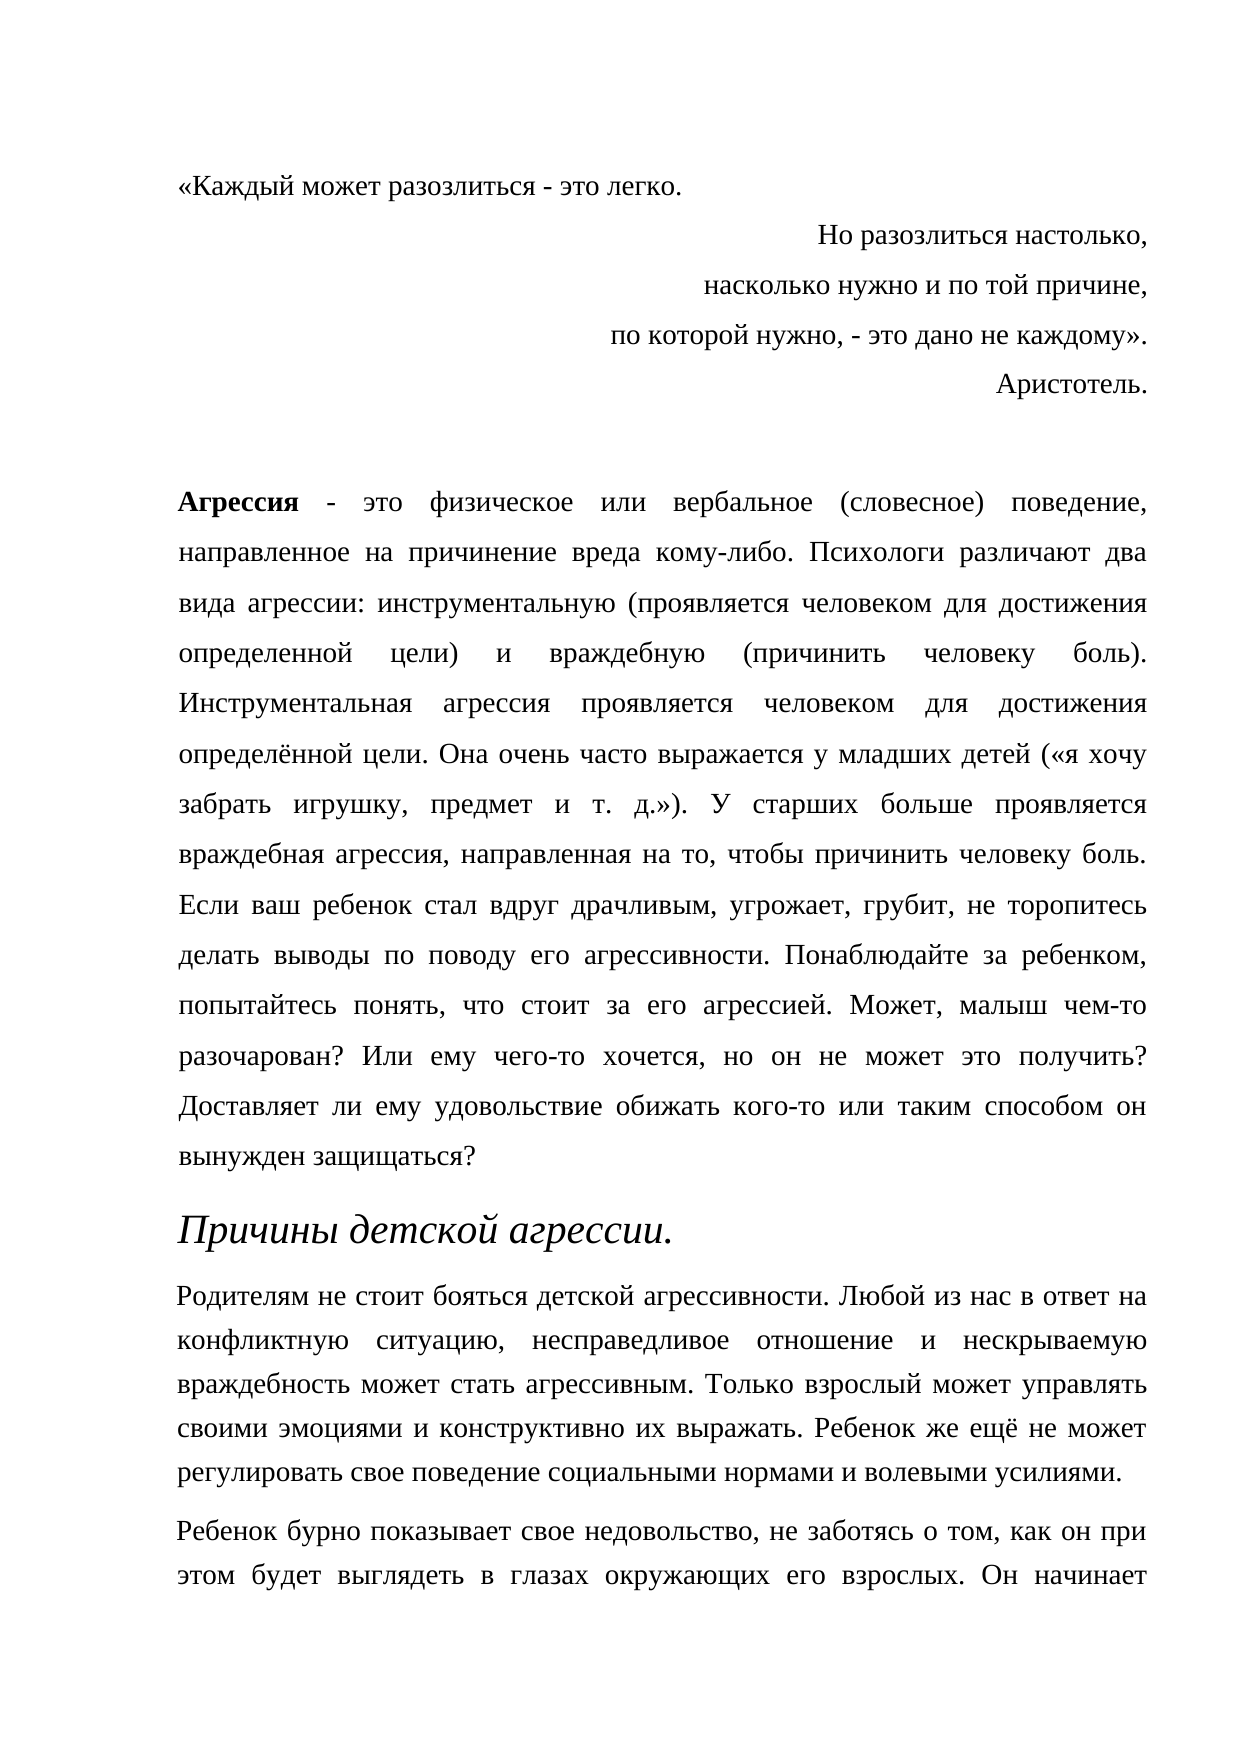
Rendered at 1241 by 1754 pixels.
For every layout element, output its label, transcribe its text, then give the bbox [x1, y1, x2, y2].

text Причины детской агрессии. [177, 1205, 1152, 1253]
text Агрессия - это физическое или вербальное (словесное) поведение, направленное на причинение вреда кому-либо. Психологи различают два вида агрессии: инструментальную (проявляется человеком для достижения определенной цели) и враждебную (причинить человеку боль). Инструментальная агрессия проявляется человеком для достижения определённой цели. Она очень часто выражается у младших детей («я хочу забрать игрушку, предмет и т. д.»). У старших больше проявляется враждебная агрессия, направленная на то, чтобы причинить человеку боль. Если ваш ребенок стал вдруг драчливым, угрожает, грубит, не торопитесь делать выводы по поводу его агрессивности. Понаблюдайте за ребенком, попытайтесь понять, что стоит за его агрессией. Может, малыш чем-то разочарован? Или ему чего-то хочется, но он не может это получить? Доставляет ли ему удовольствие обижать кого-то или таким способом он вынужден защищаться? [177, 484, 1148, 1172]
text Но разозлиться настолько, [178, 217, 1148, 251]
text насколько нужно и по той причине, [178, 267, 1148, 301]
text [176, 1513, 1148, 1591]
text Аристотель. [178, 367, 1148, 400]
text по которой нужно, - это дано не каждому». [178, 317, 1148, 350]
text Родителям не стоит бояться детской агрессивности. Любой из нас в ответ на конфликтную ситуацию, несправедливое отношение и нескрываемую враждебность может стать агрессивным. Только взрослый может управлять своими эмоциями и конструктивно их выражать. Ребенок же ещё не может регулировать свое поведение социальными нормами и волевыми усилиями. [176, 1278, 1148, 1487]
text «Каждый может разозлиться - это легко. [177, 168, 1148, 201]
